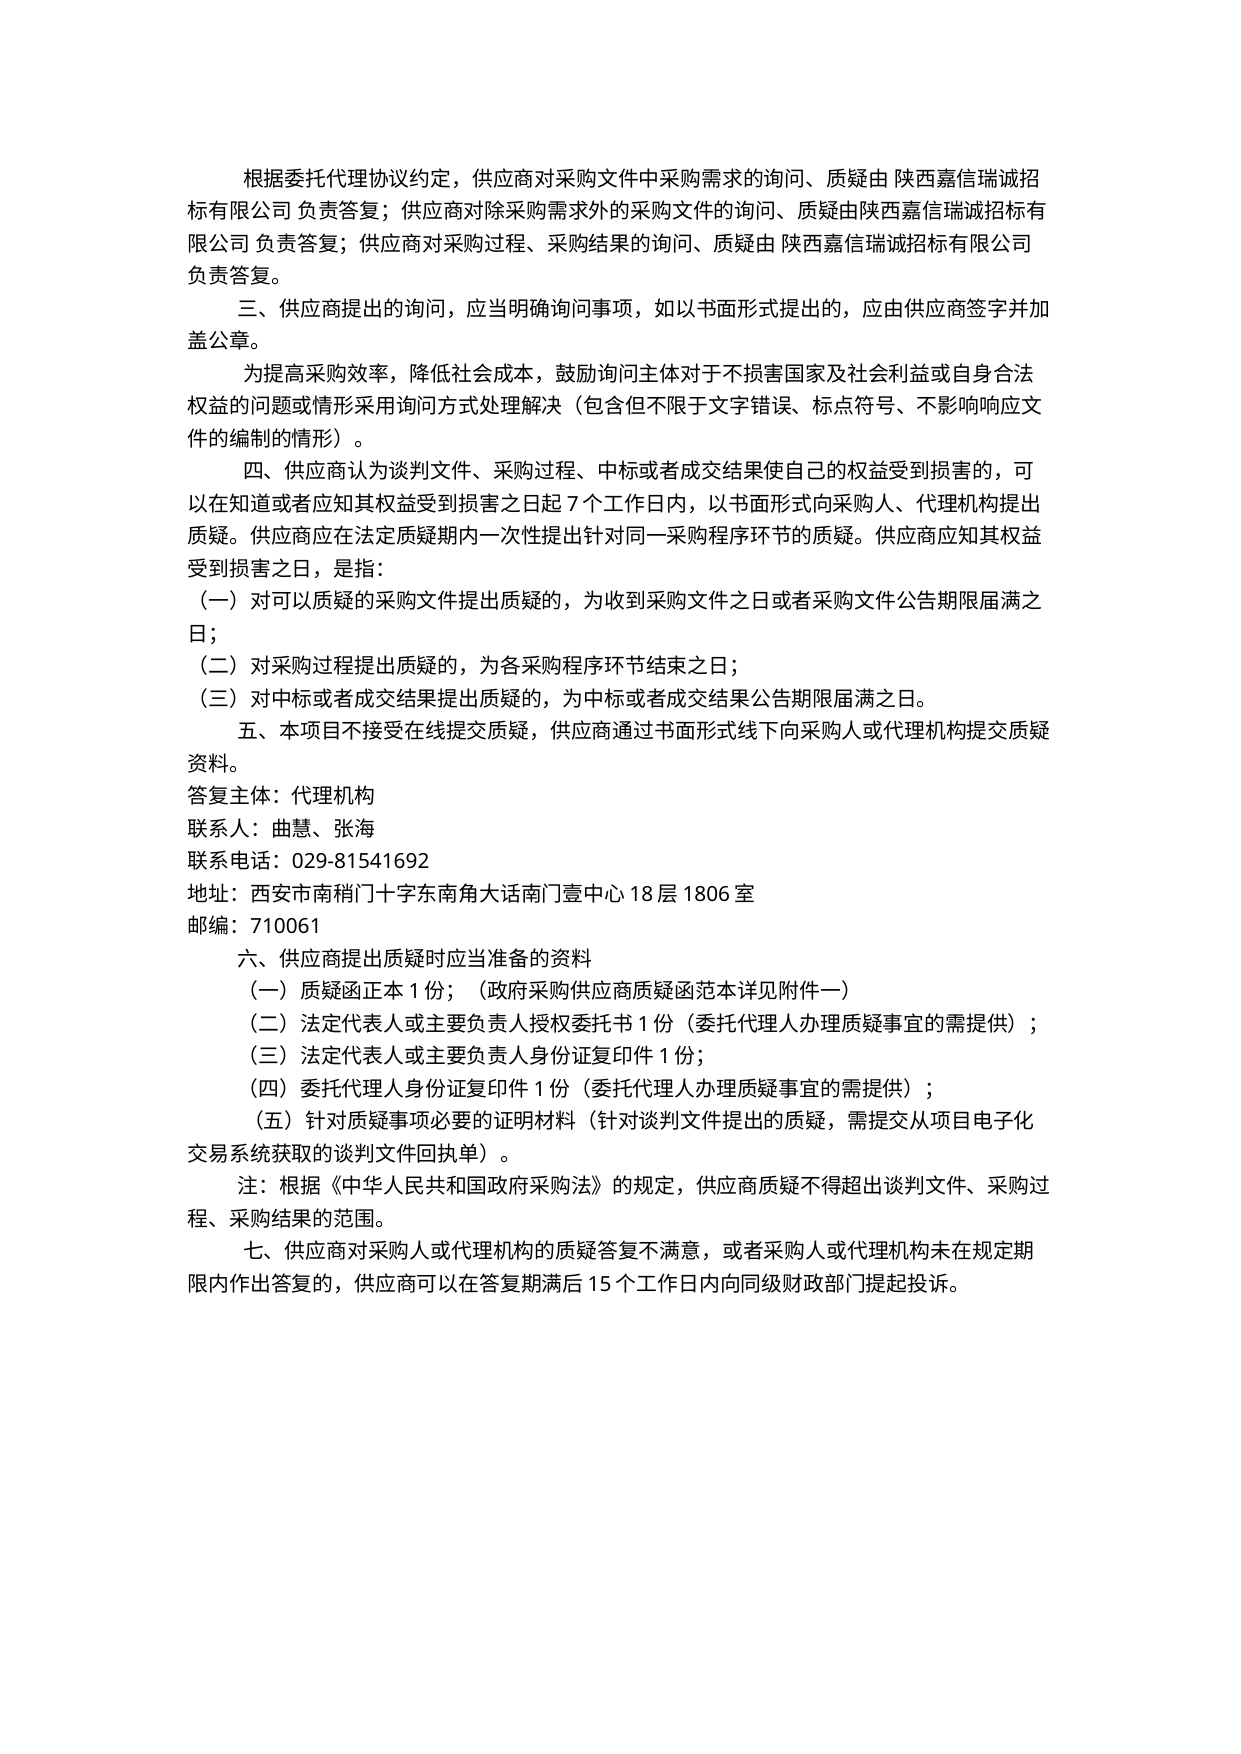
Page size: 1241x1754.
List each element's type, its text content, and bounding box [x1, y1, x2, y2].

text 根据委托代理协议约定，供应商对采购文件中采购需求的询问、质疑由 陕西嘉信瑞诚招标有限公司 负责答复；供应商对除采购需求外的采购文件的询问、质疑由陕西嘉信瑞诚招标有限公司 负责答复；供应商对采购过程、采购结果的询问、质疑由 陕西嘉信瑞诚招标有限公司 负责答复。 [187, 162, 1053, 292]
text （五）针对质疑事项必要的证明材料（针对谈判文件提出的质疑，需提交从项目电子化交易系统获取的谈判文件回执单）。 [187, 1104, 1053, 1169]
text （一）对可以质疑的采购文件提出质疑的，为收到采购文件之日或者采购文件公告期限届满之日； [187, 584, 1053, 649]
text 联系人：曲慧、张海 [187, 812, 1053, 844]
text 五、本项目不接受在线提交质疑，供应商通过书面形式线下向采购人或代理机构提交质疑资料。 [187, 714, 1053, 779]
text （三）法定代表人或主要负责人身份证复印件1份； [187, 1039, 1053, 1072]
text 四、供应商认为谈判文件、采购过程、中标或者成交结果使自己的权益受到损害的，可以在知道或者应知其权益受到损害之日起7个工作日内，以书面形式向采购人、代理机构提出质疑。供应商应在法定质疑期内一次性提出针对同一采购程序环节的质疑。供应商应知其权益受到损害之日，是指： [187, 454, 1053, 584]
text 注：根据《中华人民共和国政府采购法》的规定，供应商质疑不得超出谈判文件、采购过程、采购结果的范围。 [187, 1169, 1053, 1234]
text 六、供应商提出质疑时应当准备的资料 [187, 942, 1053, 974]
text 联系电话：029-81541692 [187, 844, 1053, 877]
text （三）对中标或者成交结果提出质疑的，为中标或者成交结果公告期限届满之日。 [187, 682, 1053, 714]
text （四）委托代理人身份证复印件1份（委托代理人办理质疑事宜的需提供）； [187, 1072, 1053, 1104]
text （一）质疑函正本1份；（政府采购供应商质疑函范本详见附件一） [187, 974, 1053, 1007]
text 答复主体：代理机构 [187, 779, 1053, 812]
text 为提高采购效率，降低社会成本，鼓励询问主体对于不损害国家及社会利益或自身合法权益的问题或情形采用询问方式处理解决（包含但不限于文字错误、标点符号、不影响响应文件的编制的情形）。 [187, 357, 1053, 454]
text 邮编：710061 [187, 909, 1053, 942]
text （二）对采购过程提出质疑的，为各采购程序环节结束之日； [187, 649, 1053, 682]
text 七、供应商对采购人或代理机构的质疑答复不满意，或者采购人或代理机构未在规定期限内作出答复的，供应商可以在答复期满后15个工作日内向同级财政部门提起投诉。 [187, 1234, 1053, 1299]
text 三、供应商提出的询问，应当明确询问事项，如以书面形式提出的，应由供应商签字并加盖公章。 [187, 292, 1053, 357]
text 地址：西安市南稍门十字东南角大话南门壹中心18层1806室 [187, 877, 1053, 909]
text （二）法定代表人或主要负责人授权委托书1份（委托代理人办理质疑事宜的需提供）； [187, 1007, 1053, 1039]
